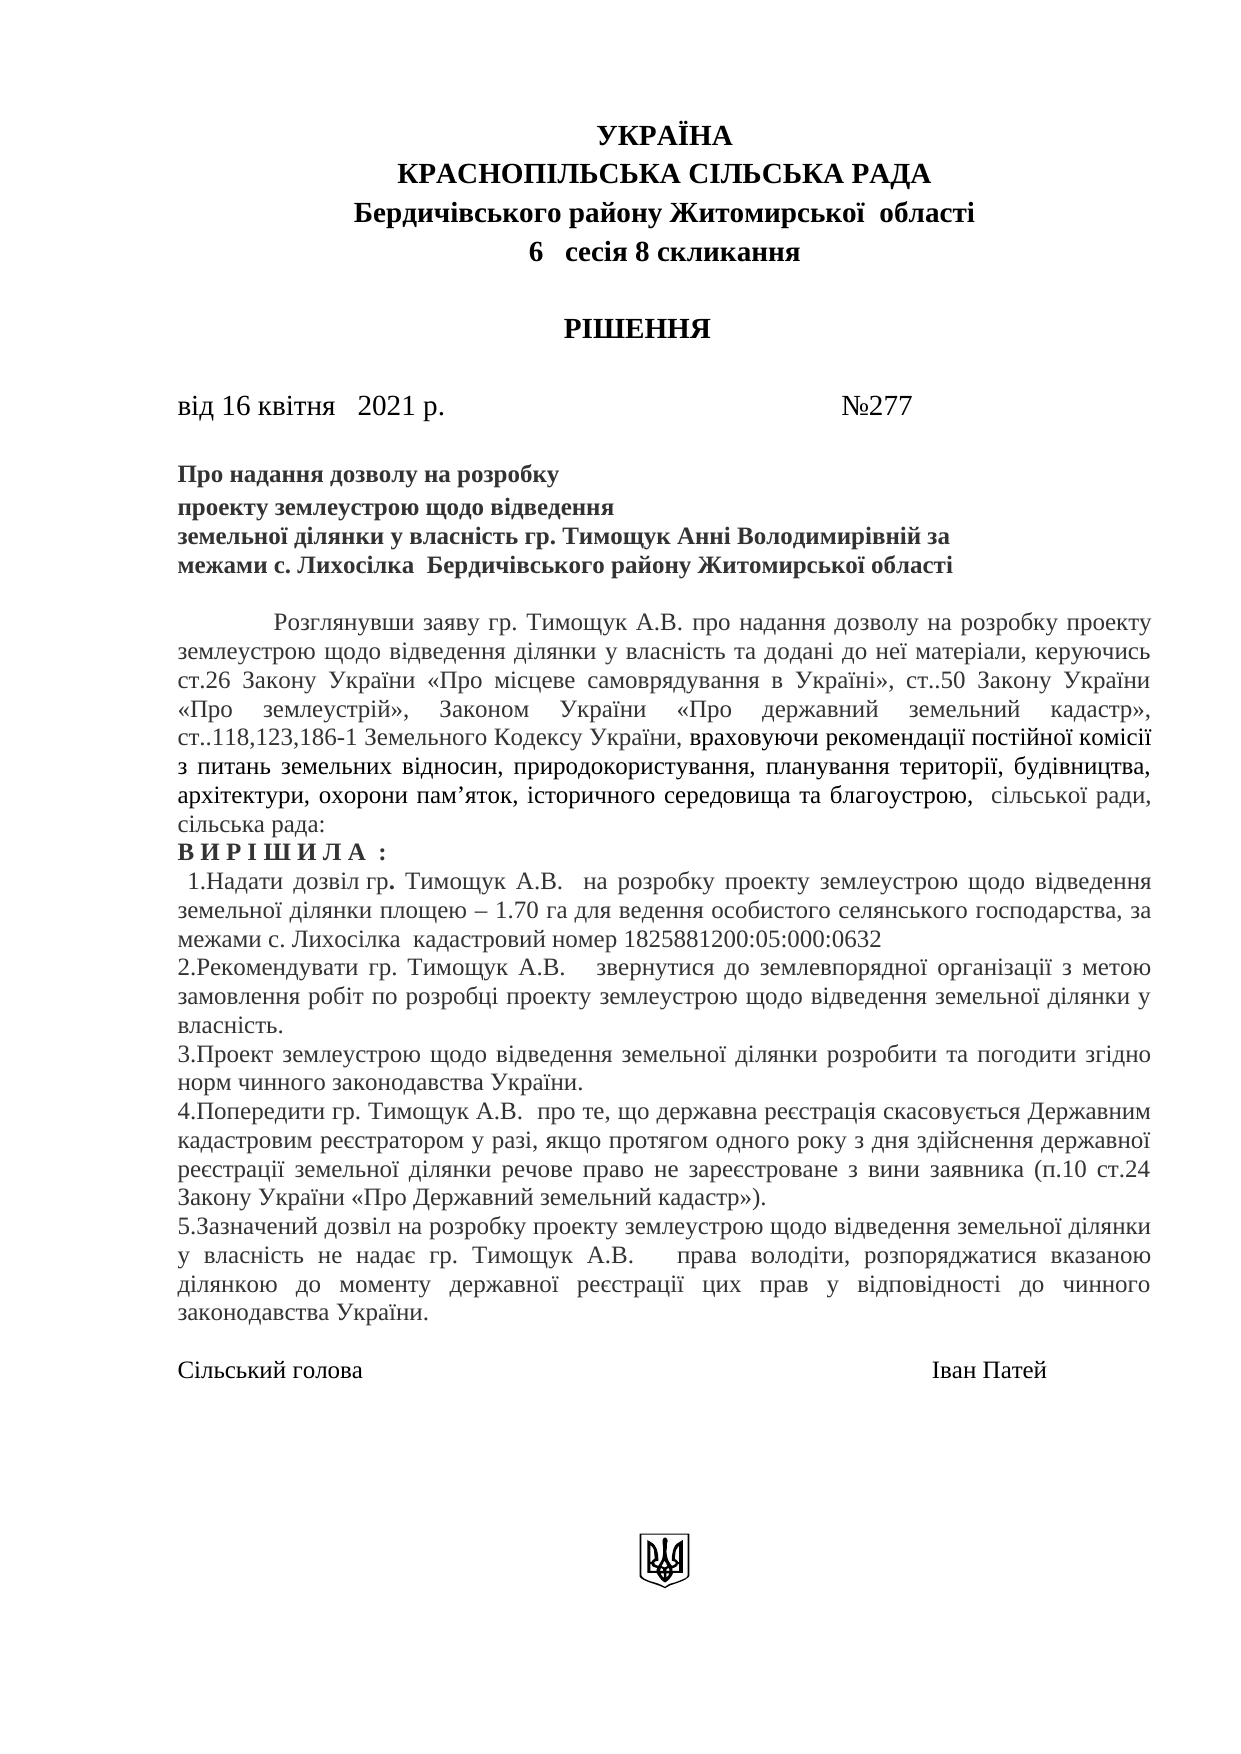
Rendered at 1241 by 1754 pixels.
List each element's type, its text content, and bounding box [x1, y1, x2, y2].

text Сільський голова Іван Патей [177, 1355, 1152, 1384]
text земельної ділянки у власність гр. Тимощук Анні Володимирівній за межами с. Лихосілка Бердичівського району Житомирської області [177, 521, 1040, 579]
text 3.Проект землеустрою щодо відведення земельної ділянки розробити та погодити згідно норм чинного законодавства України. [177, 1039, 1152, 1096]
text УКРАЇНА [177, 118, 1152, 152]
text 5.Зазначений дозвіл на розробку проекту землеустрою щодо відведення земельної ділянки у власність не надає гр. Тимощук А.В. права володіти, розпоряджатися вказаною ділянкою до моменту державної реєстрації цих прав у відповідності до чинного законодавства України. [177, 1211, 1152, 1326]
text 2.Рекомендувати гр. Тимощук А.В. звернутися до землевпорядної організації з метою замовлення робіт по розробці проекту землеустрою щодо відведення земельної ділянки у власність. [177, 952, 1152, 1039]
text Розглянувши заяву гр. Тимощук А.В. про надання дозволу на розробку проекту землеустрою щодо відведення ділянки у власність та додані до неї матеріали, керуючись ст.26 Закону України «Про місцеве самоврядування в Україні», ст..50 Закону України «Про землеустрій», Законом України «Про державний земельний кадастр», ст..118,123,186-1 Земельного Кодексу України, враховуючи рекомендації постійної комісії з питань земельних відносин, природокористування, планування території, будівництва, архітектури, охорони пам’яток, історичного середовища та благоустрою, сільської ради, сільська рада: [177, 607, 1152, 837]
text КРАСНОПІЛЬСЬКА СІЛЬСЬКА РАДА [177, 157, 1152, 190]
text В И Р І Ш И Л А : [177, 837, 1152, 866]
text 4.Попередити гр. Тимощук А.В. про те, що державна реєстрація скасовується Державним кадастровим реєстратором у разі, якщо протягом одного року з дня здійснення державної реєстрації земельної ділянки речове право не зареєстроване з вини заявника (п.10 ст.24 Закону України «Про Державний земельний кадастр»). [177, 1096, 1152, 1211]
text проекту землеустрою щодо відведення [177, 492, 1040, 521]
text Бердичівського району Житомирської області [177, 195, 1152, 229]
text 1.Надати дозвіл гр. Тимощук А.В. на розробку проекту землеустрою щодо відведення земельної ділянки площею – 1.70 га для ведення особистого селянського господарства, за межами с. Лихосілка кадастровий номер 1825881200:05:000:0632 [177, 866, 1152, 952]
text 6 сесія 8 скликання [177, 234, 1152, 267]
text Про надання дозволу на розробку [177, 459, 1152, 488]
text РІШЕННЯ [177, 311, 1152, 344]
text від 16 квітня 2021 р. №277 [177, 388, 1152, 421]
